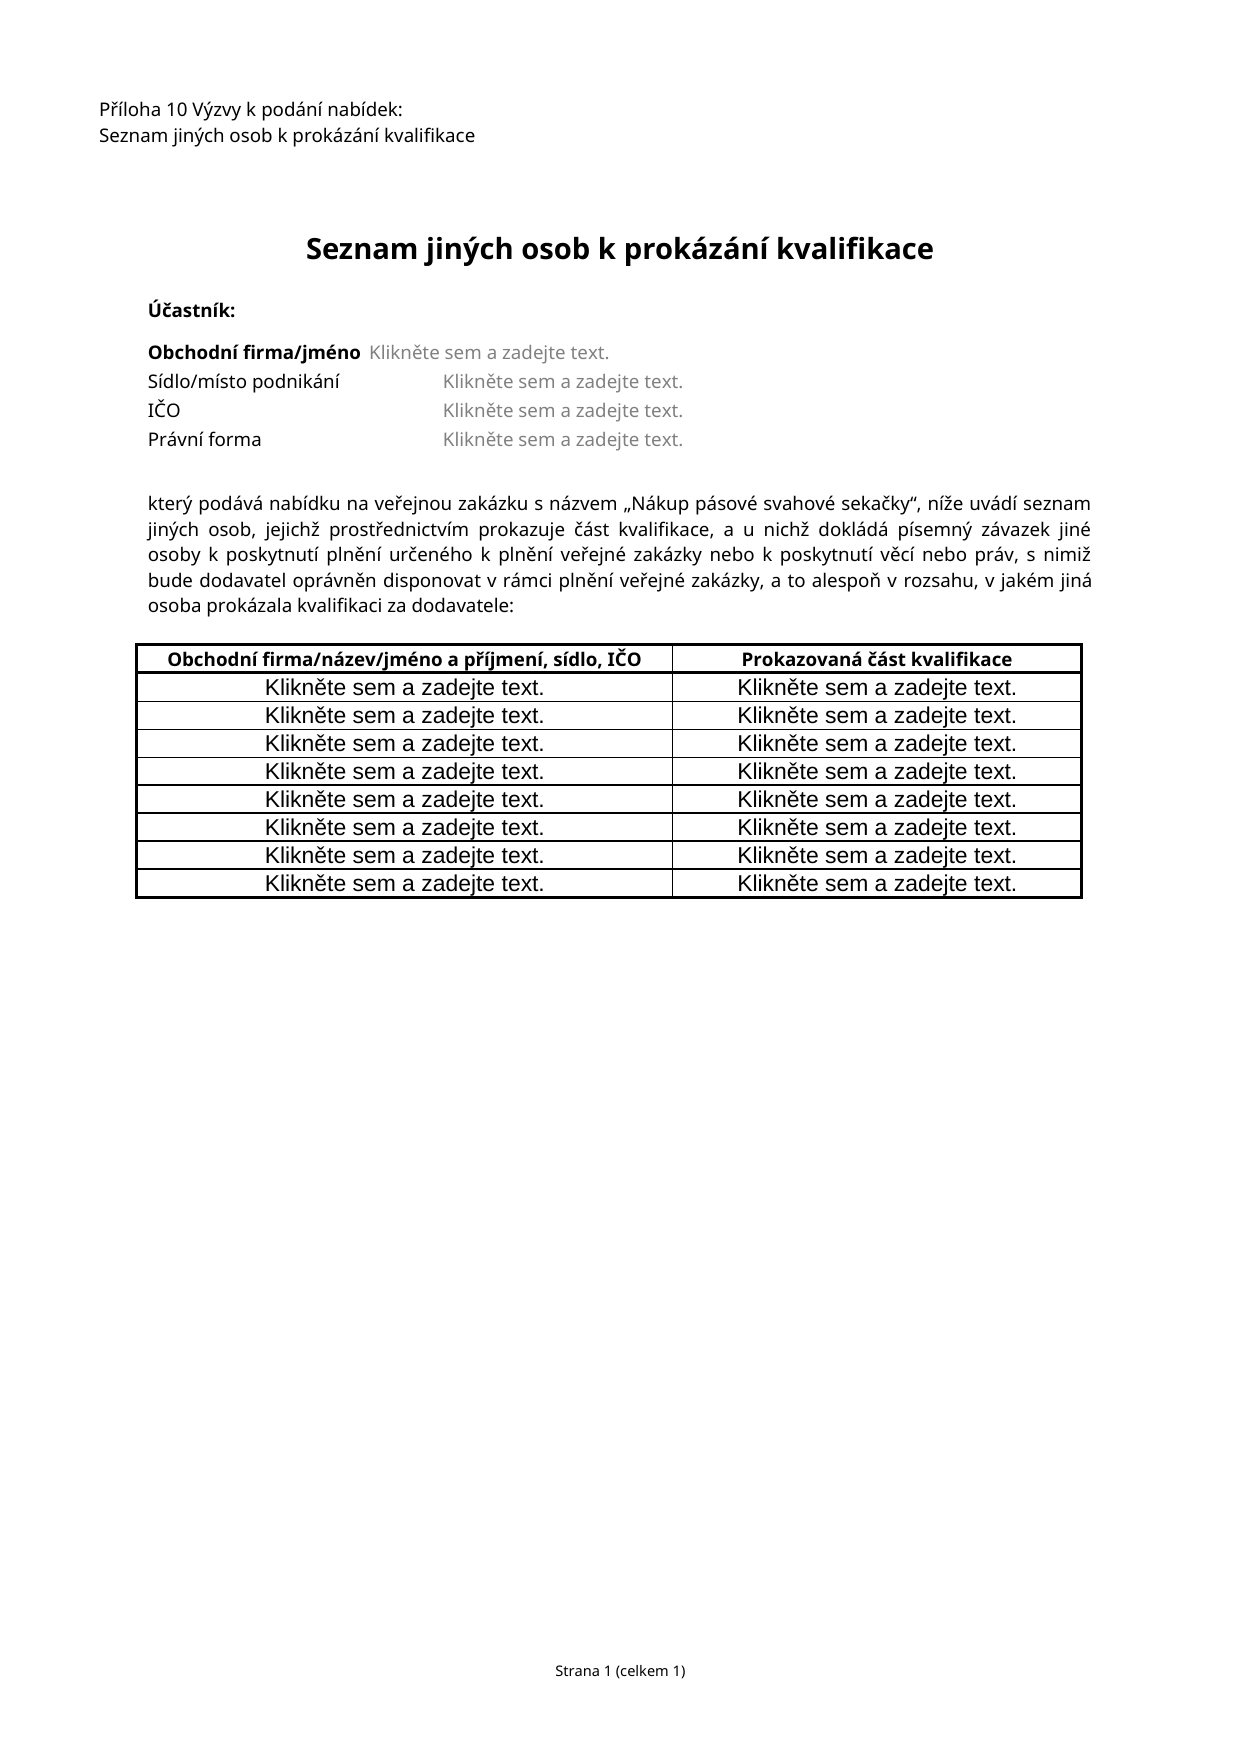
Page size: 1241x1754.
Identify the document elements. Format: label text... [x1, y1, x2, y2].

text který podává nabídku na veřejnou zakázku s názvem „Nákup pásové svahové sekačky“, níže uvádí seznam jiných osob, jejichž prostřednictvím prokazuje část kvalifikace, a u nichž dokládá písemný závazek jiné osoby k poskytnutí plnění určeného k plnění veřejné zakázky nebo k poskytnutí věcí nebo práv, s nimiž bude dodavatel oprávněn disponovat v rámci plnění veřejné zakázky, a to alespoň v rozsahu, v jakém jiná osoba prokázala kvalifikaci za dodavatele: [148, 490, 1093, 618]
text Právní forma [148, 423, 1093, 452]
title Seznam jiných osob k prokázání kvalifikace [148, 228, 1093, 268]
text Účastník: [148, 293, 1093, 324]
table_header Obchodní firma/název/jméno a příjmení, sídlo, IČO [138, 646, 672, 671]
table_header Prokazovaná část kvalifikace [673, 646, 1080, 671]
text Obchodní firma/jméno [148, 336, 1093, 365]
text Sídlo/místo podnikání [148, 365, 1093, 394]
text IČO [148, 394, 1093, 423]
